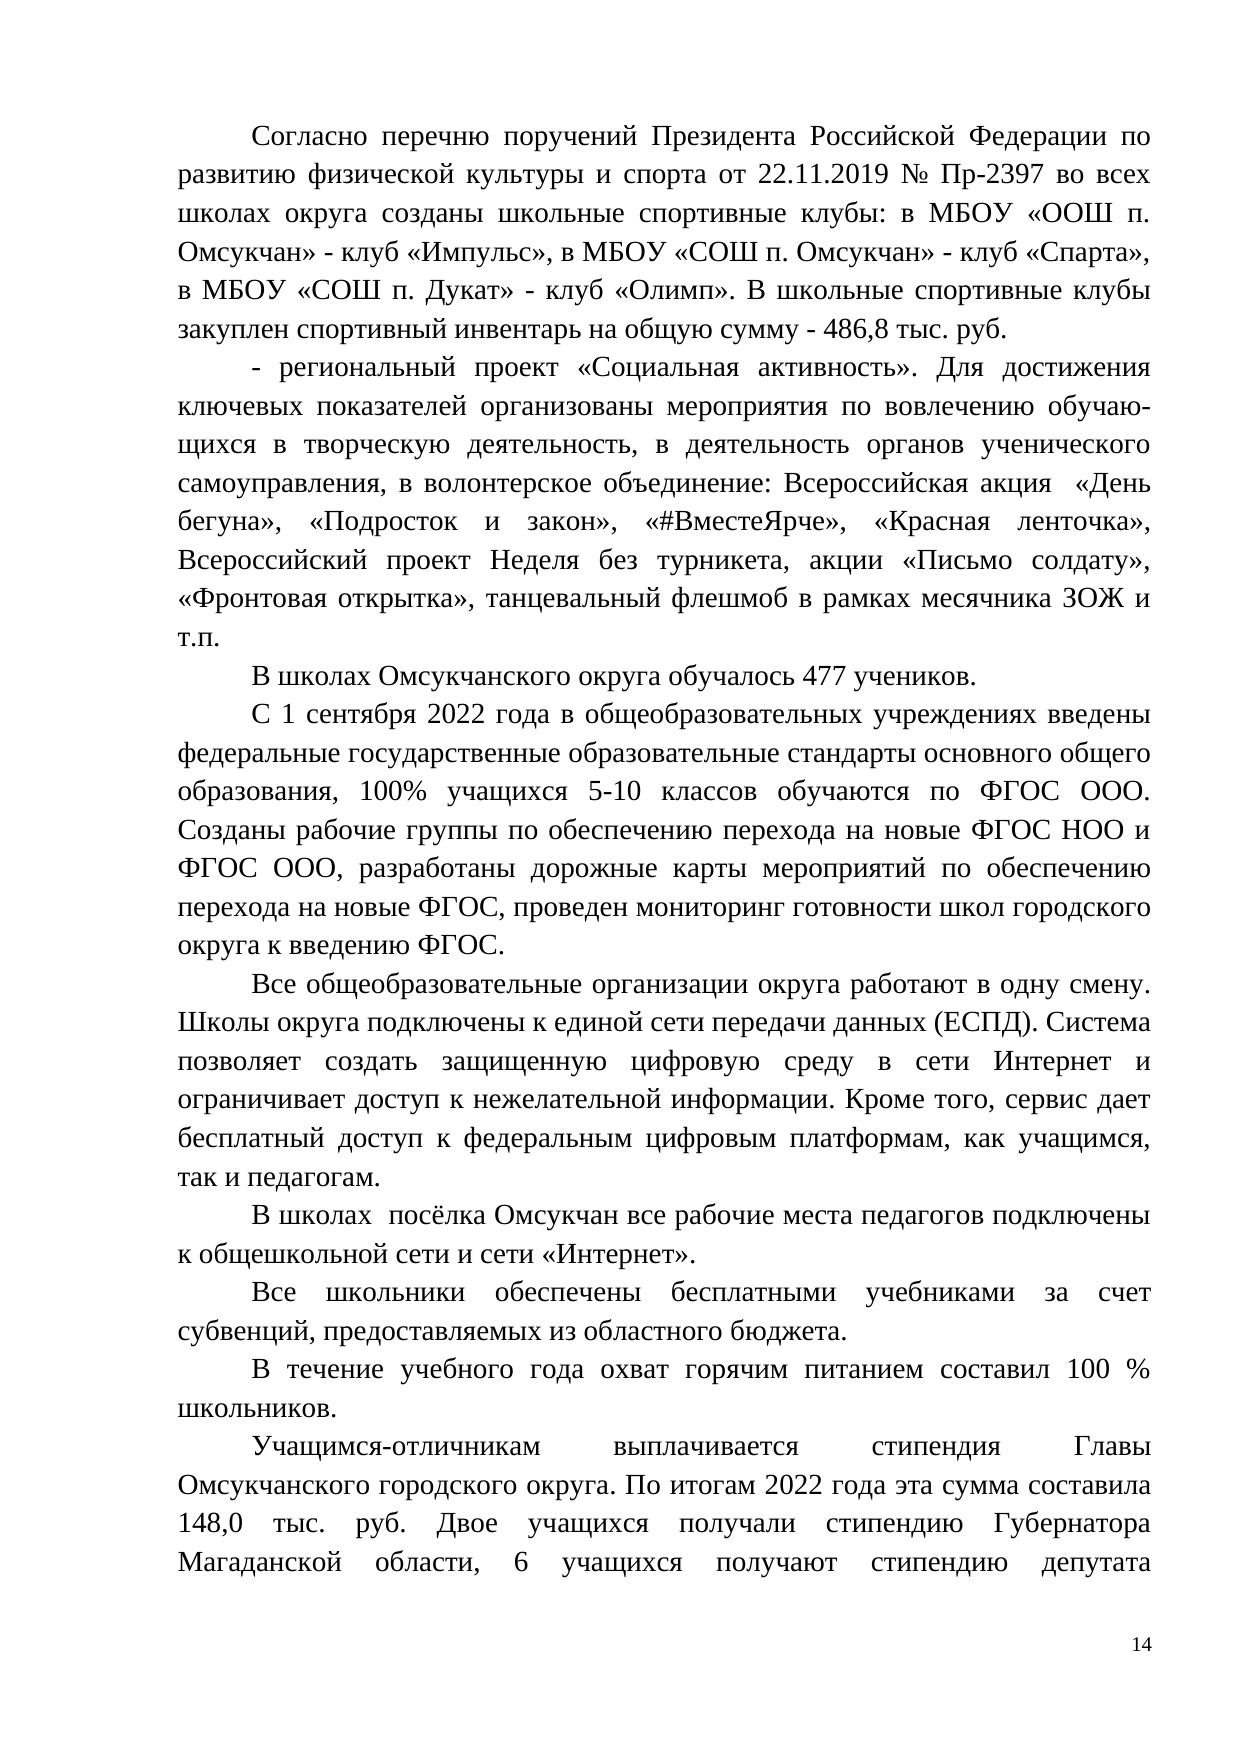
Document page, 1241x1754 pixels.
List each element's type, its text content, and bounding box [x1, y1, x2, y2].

text С 1 сентября 2022 года в общеобразовательных учреждениях введены федеральные государственные образовательные стандарты основного общего образования, 100% учащихся 5-10 классов обучаются по ФГОС ООО. Созданы рабочие группы по обеспечению перехода на новые ФГОС НОО и ФГОС ООО, разработаны дорожные карты мероприятий по обеспечению перехода на новые ФГОС, проведен мониторинг готовности школ городского округа к введению ФГОС. [177, 696, 1152, 961]
text В течение учебного года охват горячим питанием составил 100 % школьников. [177, 1351, 1152, 1423]
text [177, 1428, 1152, 1578]
text В школах Омсукчанского округа обучалось 477 учеников. [177, 658, 1152, 691]
text Все школьники обеспечены бесплатными учебниками за счет субвенций, предоставляемых из областного бюджета. [177, 1274, 1152, 1346]
text Согласно перечню поручений Президента Российской Федерации по развитию физической культуры и спорта от 22.11.2019 № Пр-2397 во всех школах округа созданы школьные спортивные клубы: в МБОУ «ООШ п. Омсукчан» - клуб «Импульс», в МБОУ «СОШ п. Омсукчан» - клуб «Спарта», в МБОУ «СОШ п. Дукат» - клуб «Олимп». В школьные спортивные клубы закуплен спортивный инвентарь на общую сумму - 486,8 тыс. руб. [177, 118, 1152, 344]
text - региональный проект «Социальная активность». Для достижения ключевых показателей организованы мероприятия по вовлечению обучаю-щихся в творческую деятельность, в деятельность органов ученического самоуправления, в волонтерское объединение: Всероссийская акция «День бегуна», «Подросток и закон», «#ВместеЯрче», «Красная ленточка», Всероссийский проект Неделя без турникета, акции «Письмо солдату», «Фронтовая открытка», танцевальный флешмоб в рамках месячника ЗОЖ и т.п. [177, 349, 1152, 653]
text Все общеобразовательные организации округа работают в одну смену. Школы округа подключены к единой сети передачи данных (ЕСПД). Система позволяет создать защищенную цифровую среду в сети Интернет и ограничивает доступ к нежелательной информации. Кроме того, сервис дает бесплатный доступ к федеральным цифровым платформам, как учащимся, так и педагогам. [177, 966, 1152, 1192]
text В школах посёлка Омсукчан все рабочие места педагогов подключены к общешкольной сети и сети «Интернет». [177, 1197, 1152, 1269]
